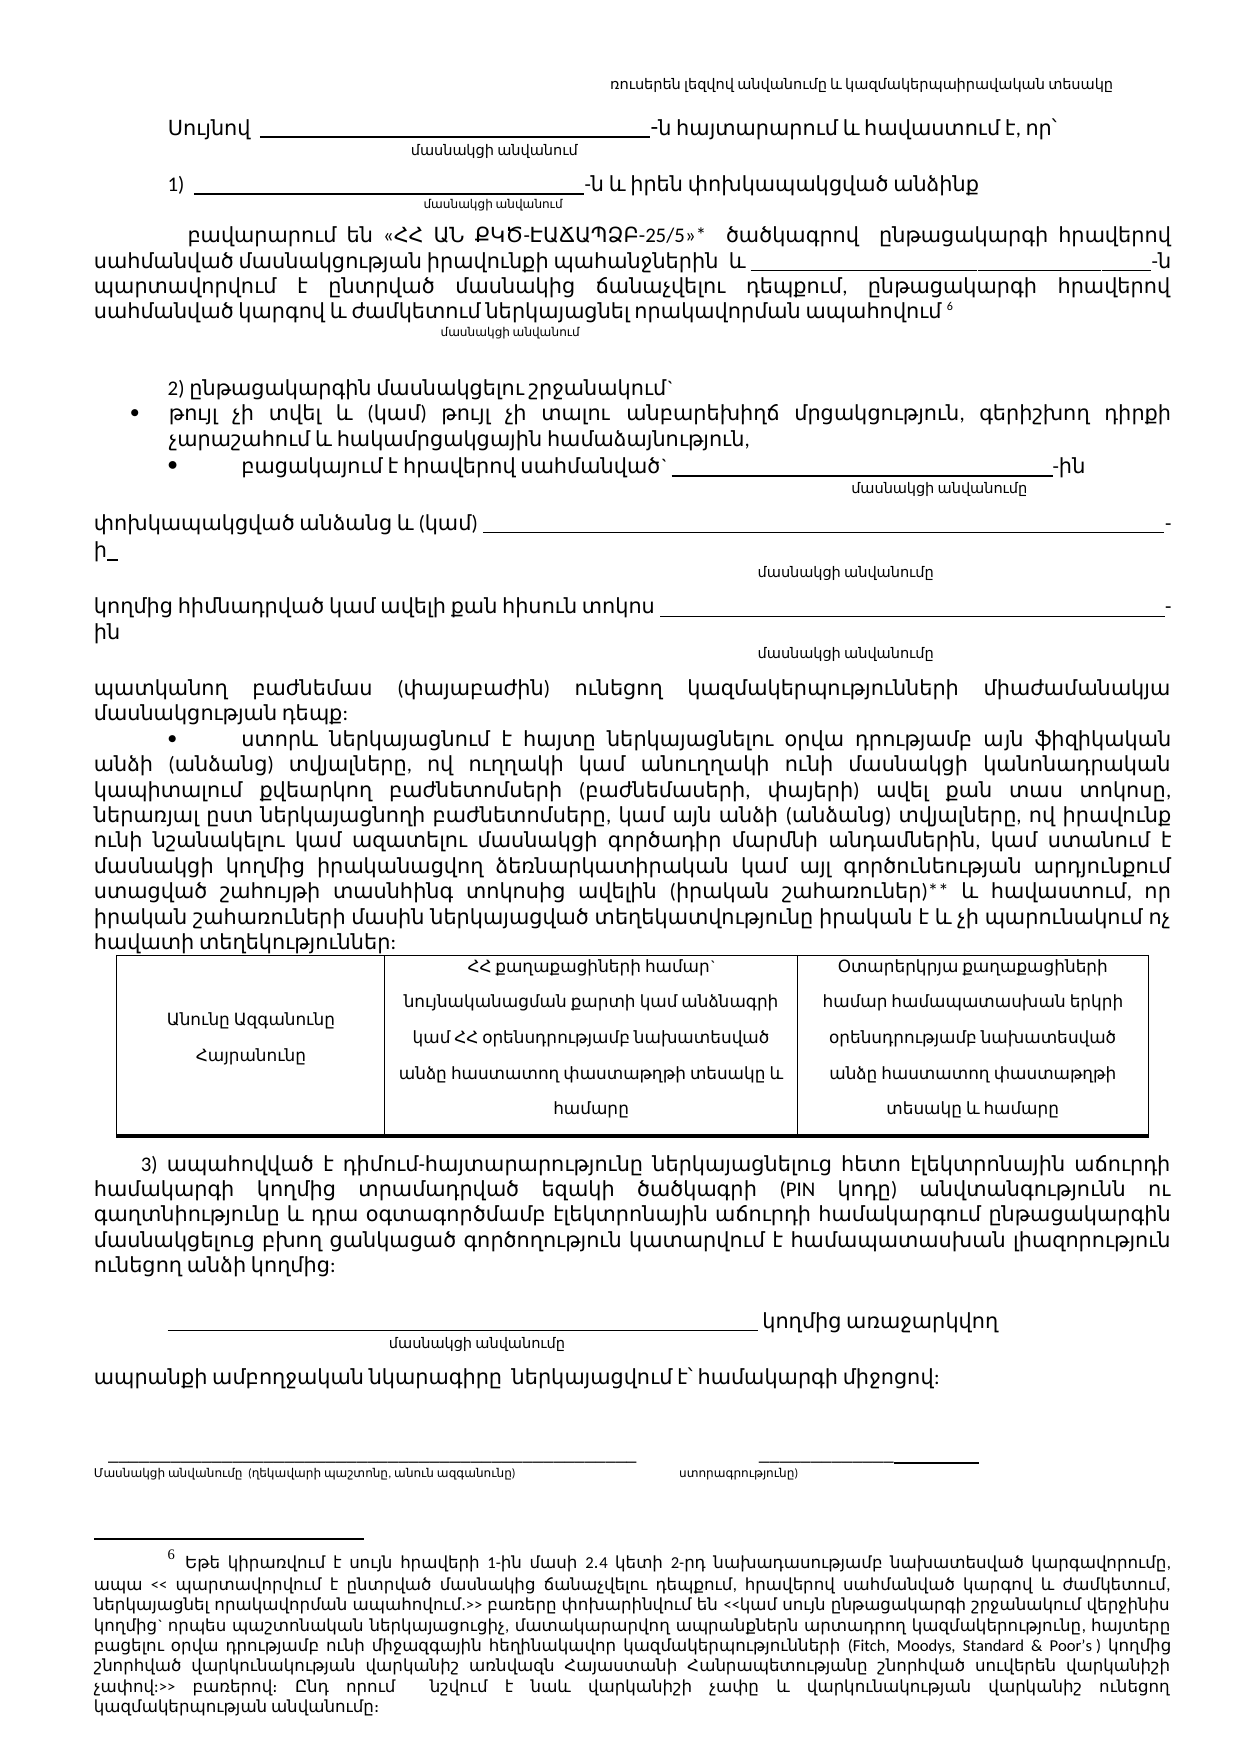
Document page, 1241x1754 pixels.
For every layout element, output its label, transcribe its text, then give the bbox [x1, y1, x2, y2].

list ստորև ներկայացնում է հայտը ներկայացնելու օրվա դրությամբ այն ֆիզիկական անձի (անձանց) տվյալները, ով ուղղակի կամ անուղղակի ունի մասնակցի կանոնադրական կապիտալում քվեարկող բաժնետոմսերի (բաժնեմասերի, փայերի) ավել քան տաս տոկոսը, ներառյալ ըստ ներկայացնողի բաժնետոմսերը, կամ այն անձի (անձանց) տվյալները, ով իրավունք ունի նշանակելու կամ ազատելու մասնակցի գործադիր մարմնի անդամներին, կամ ստանում է մասնակցի կողմից իրականացվող ձեռնարկատիրական կամ այլ գործունեության արդյունքում ստացված շահույթի տասնհինգ տոկոսից ավելին (իրական շահառուներ)** և հավաստում, որ իրական շահառուների մասին ներկայացված տեղեկատվությունը իրական է և չի պարունակում ոչ հավատի տեղեկություններ: [94, 726, 1171, 955]
text մասնակցի անվանումը [94, 563, 1171, 594]
text մասնակցի անվանում [94, 324, 1171, 349]
text ___________________________________________________ _____________ Մասնակցի անվանումը (ղեկավարի պաշտոնը, անուն ազգանունը) ստորագրությունը) [94, 1441, 1171, 1491]
table_header Անունը Ազգանունը Հայրանունը [117, 956, 384, 1134]
text փոխկապակցված անձանց և (կամ) -ի [94, 510, 1171, 563]
text կողմից հիմնադրված կամ ավելի քան հիսուն տոկոս -ին [94, 594, 1171, 644]
text մասնակցի անվանումը [94, 479, 1171, 510]
text ապրանքի ամբողջական նկարագիրը ներկայացվում է՝ համակարգի միջոցով: [94, 1364, 1171, 1390]
text մասնակցի անվանում [94, 197, 1171, 222]
text 2) ընթացակարգին մասնակցելու շրջանակում` [94, 375, 1171, 400]
text մասնակցի անվանումը [94, 1334, 1171, 1364]
text Սույնով -ն հայտարարում և հավաստում է, որ՝ [94, 111, 1171, 141]
text պատկանող բաժնեմաս (փայաբաժին) ունեցող կազմակերպությունների միաժամանակյա մասնակցության դեպք: [94, 675, 1171, 726]
text կողմից առաջարկվող [94, 1308, 1171, 1334]
table_header Օտարերկրյա քաղաքացիների համար համապատասխան երկրի օրենսդրությամբ նախատեսված անձը հաստատող փաստաթղթի տեսակը և համարը [798, 956, 1148, 1134]
text բավարարում են «ՀՀ ԱՆ ՔԿԾ-ԷԱՃԱՊՁԲ-25/5»* ծածկագրով ընթացակարգի հրավերով սահմանված մասնակցության իրավունքի պահանջներին և -ն պարտավորվում է ընտրված մասնակից ճանաչվելու դեպքում, ընթացակարգի հրավերով սահմանված կարգով և ժամկետում ներկայացնել որակավորման ապահովում [94, 222, 1171, 324]
text 1) -ն և իրեն փոխկապակցված անձինք [94, 172, 1171, 197]
list բացակայում է հրավերով սահմանված` -ին [94, 451, 1171, 479]
text ռուսերեն լեզվով անվանումը և կազմակերպաիրավական տեսակը [536, 75, 1171, 106]
list թույլ չի տվել և (կամ) թույլ չի տալու անբարեխիղճ մրցակցություն, գերիշխող դիրքի չարաշահում և հակամրցակցային համաձայնություն, [131, 400, 1171, 451]
text 3) ապահովված է դիմում-հայտարարությունը ներկայացնելուց հետո էլեկտրոնային աճուրդի համակարգի կողմից տրամադրված եզակի ծածկագրի (PIN կոդը) անվտանգությունն ու գաղտնիությունը և դրա օգտագործմամբ էլեկտրոնային աճուրդի համակարգում ընթացակարգին մասնակցելուց բխող ցանկացած գործողություն կատարվում է համապատասխան լիազորություն ունեցող անձի կողմից: [94, 1151, 1171, 1278]
table_header ՀՀ քաղաքացիների համար` նույնականացման քարտի կամ անձնագրի կամ ՀՀ օրենսդրությամբ նախատեսված անձը հաստատող փաստաթղթի տեսակը և համարը [385, 956, 797, 1134]
text մասնակցի անվանում [94, 141, 1171, 172]
text մասնակցի անվանումը [94, 644, 1171, 675]
